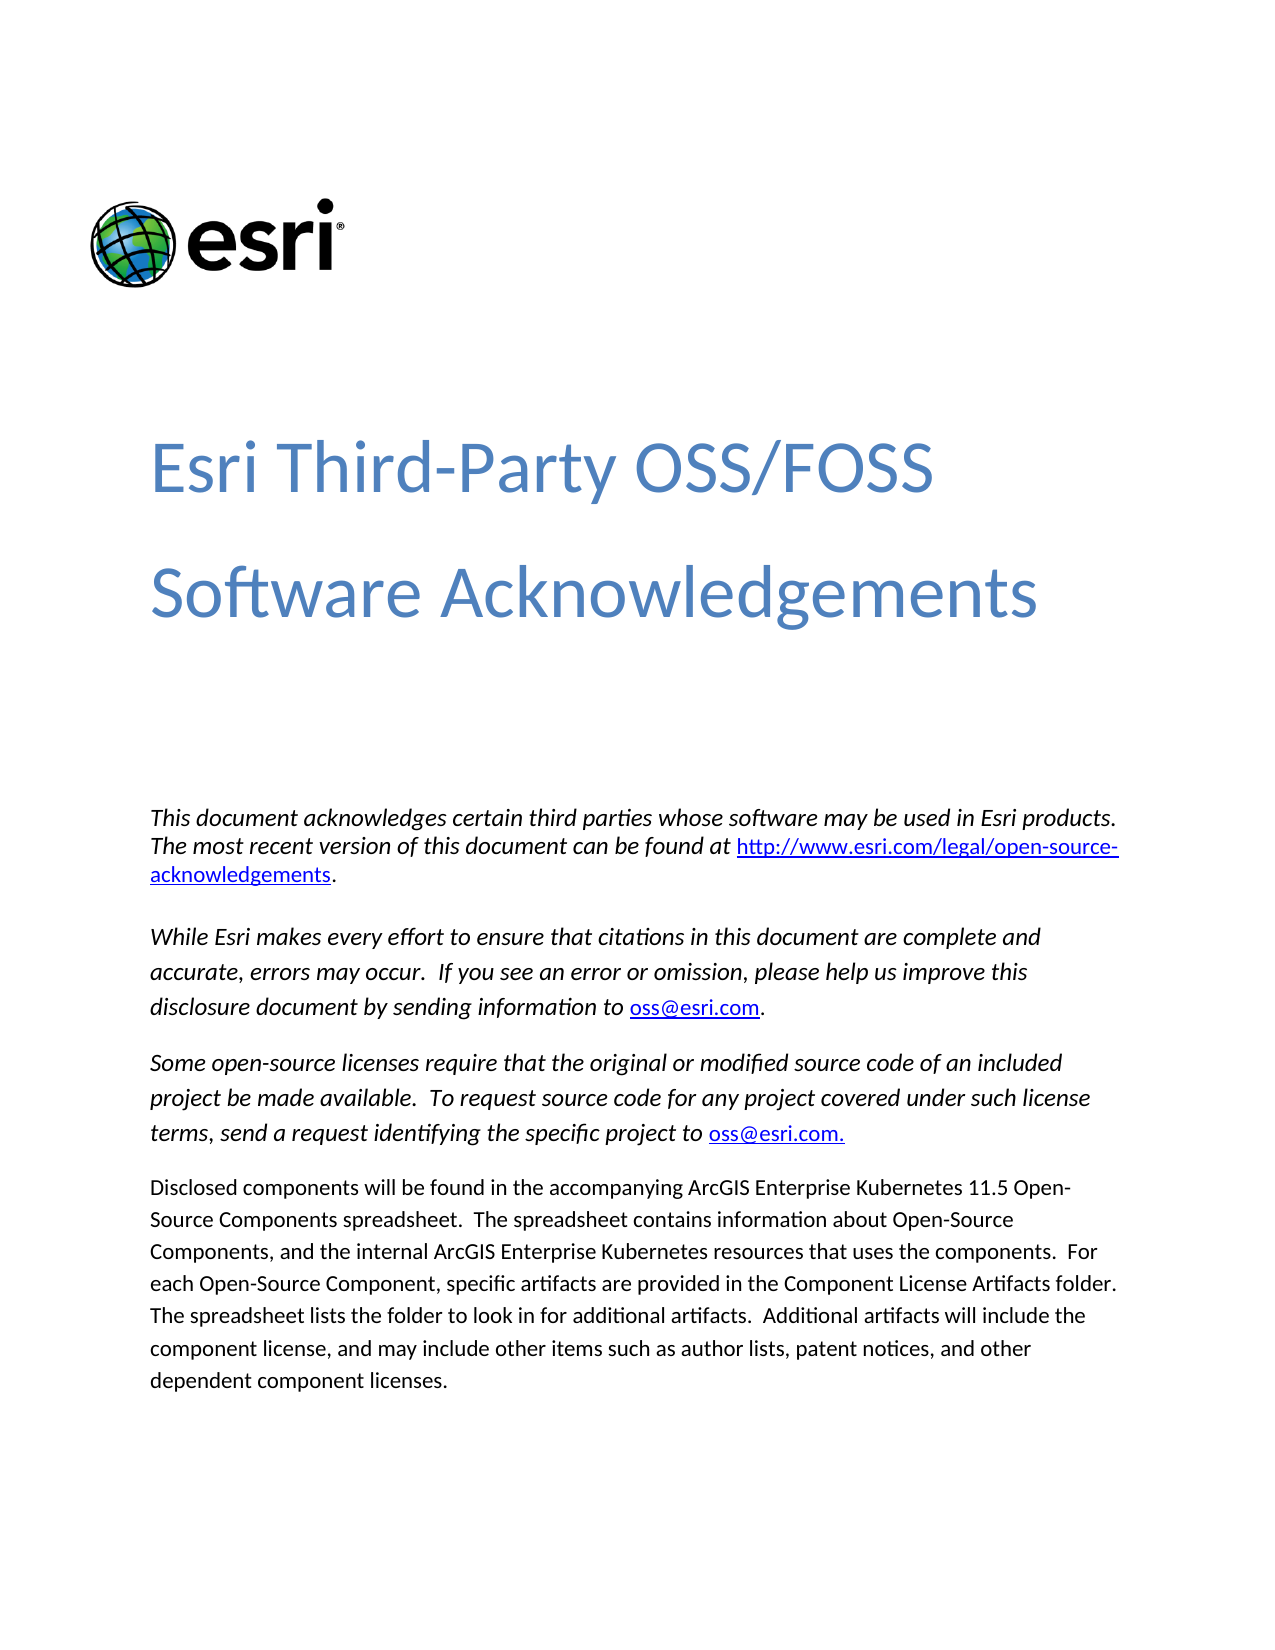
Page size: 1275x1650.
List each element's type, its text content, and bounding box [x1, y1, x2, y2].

text Some open-source licenses require that the original or modified source code of an included project be made available. To request source code for any project covered under such license terms, send a request identifying the specific project to oss@esri.com. [150, 1047, 1125, 1147]
text Disclosed components will be found in the accompanying ArcGIS Enterprise Kubernetes 11.5 Open-Source Components spreadsheet. The spreadsheet contains information about Open-Source Components, and the internal ArcGIS Enterprise Kubernetes resources that uses the components. For each Open-Source Component, specific artifacts are provided in the Component License Artifacts folder. The spreadsheet lists the folder to look in for additional artifacts. Additional artifacts will include the component license, and may include other items such as author lists, patent notices, and other dependent component licenses. [150, 1173, 1125, 1394]
text Esri Third-Party OSS/FOSS [150, 419, 1125, 511]
text Software Acknowledgements [150, 544, 1125, 636]
text This document acknowledges certain third parties whose software may be used in Esri products. The most recent version of this document can be found at http://www.esri.com/legal/open-source-acknowledgements. [150, 805, 1127, 888]
picture [0, 111, 382, 301]
text While Esri makes every effort to ensure that citations in this document are complete and accurate, errors may occur. If you see an error or omission, please help us improve this disclosure document by sending information to oss@esri.com. [150, 921, 1125, 1022]
